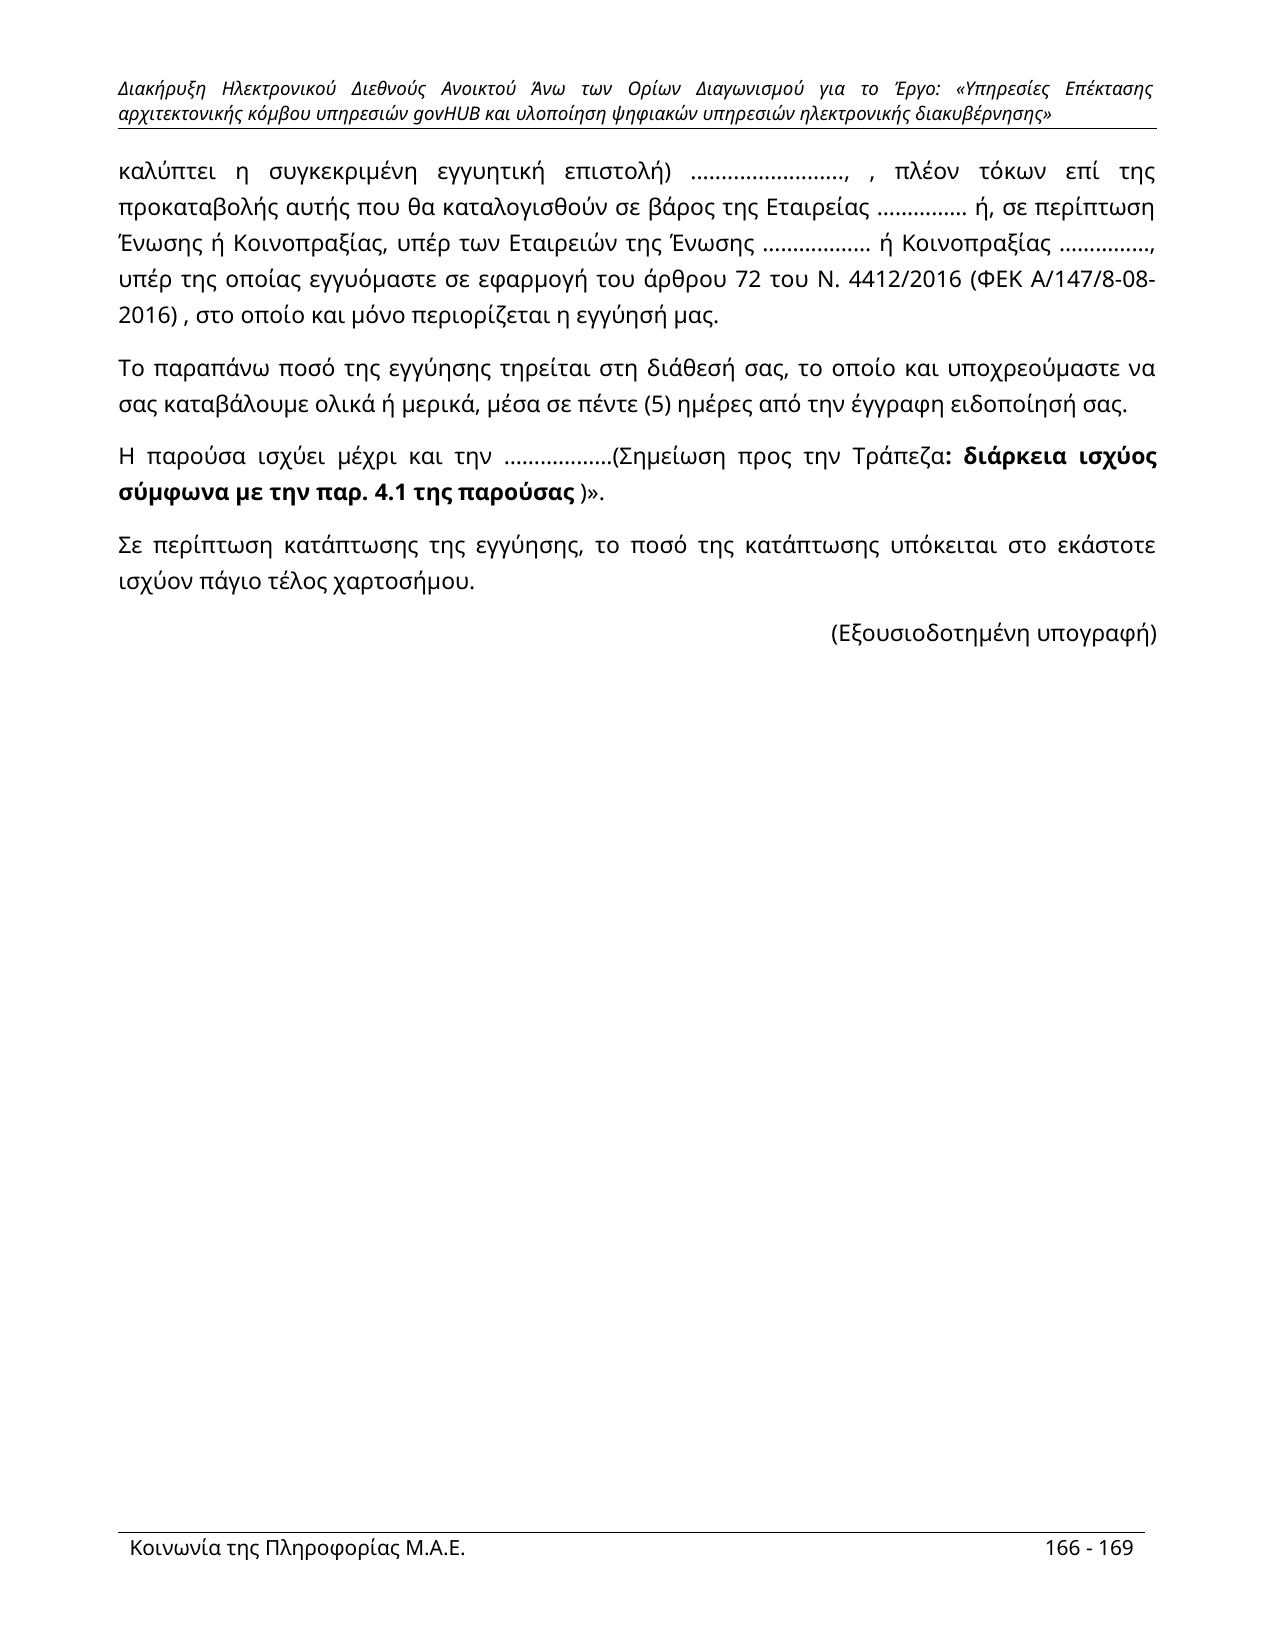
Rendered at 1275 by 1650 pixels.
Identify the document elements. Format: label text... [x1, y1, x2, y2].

text Το παραπάνω ποσό της εγγύησης τηρείται στη διάθεσή σας, το οποίο και υποχρεούμαστε να σας καταβάλουμε ολικά ή μερικά, μέσα σε πέντε (5) ημέρες από την έγγραφη ειδοποίησή σας. [118, 352, 1157, 419]
text (Εξουσιοδοτημένη υπογραφή) [118, 617, 1157, 648]
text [118, 155, 1157, 330]
text Σε περίπτωση κατάπτωσης της εγγύησης, το ποσό της κατάπτωσης υπόκειται στο εκάστοτε ισχύον πάγιο τέλος χαρτοσήμου. [118, 529, 1157, 596]
text Η παρούσα ισχύει μέχρι και την ………………(Σημείωση προς την Τράπεζα: διάρκεια ισχύος σύμφωνα με την παρ. 4.1 της παρούσας )». [118, 440, 1157, 507]
